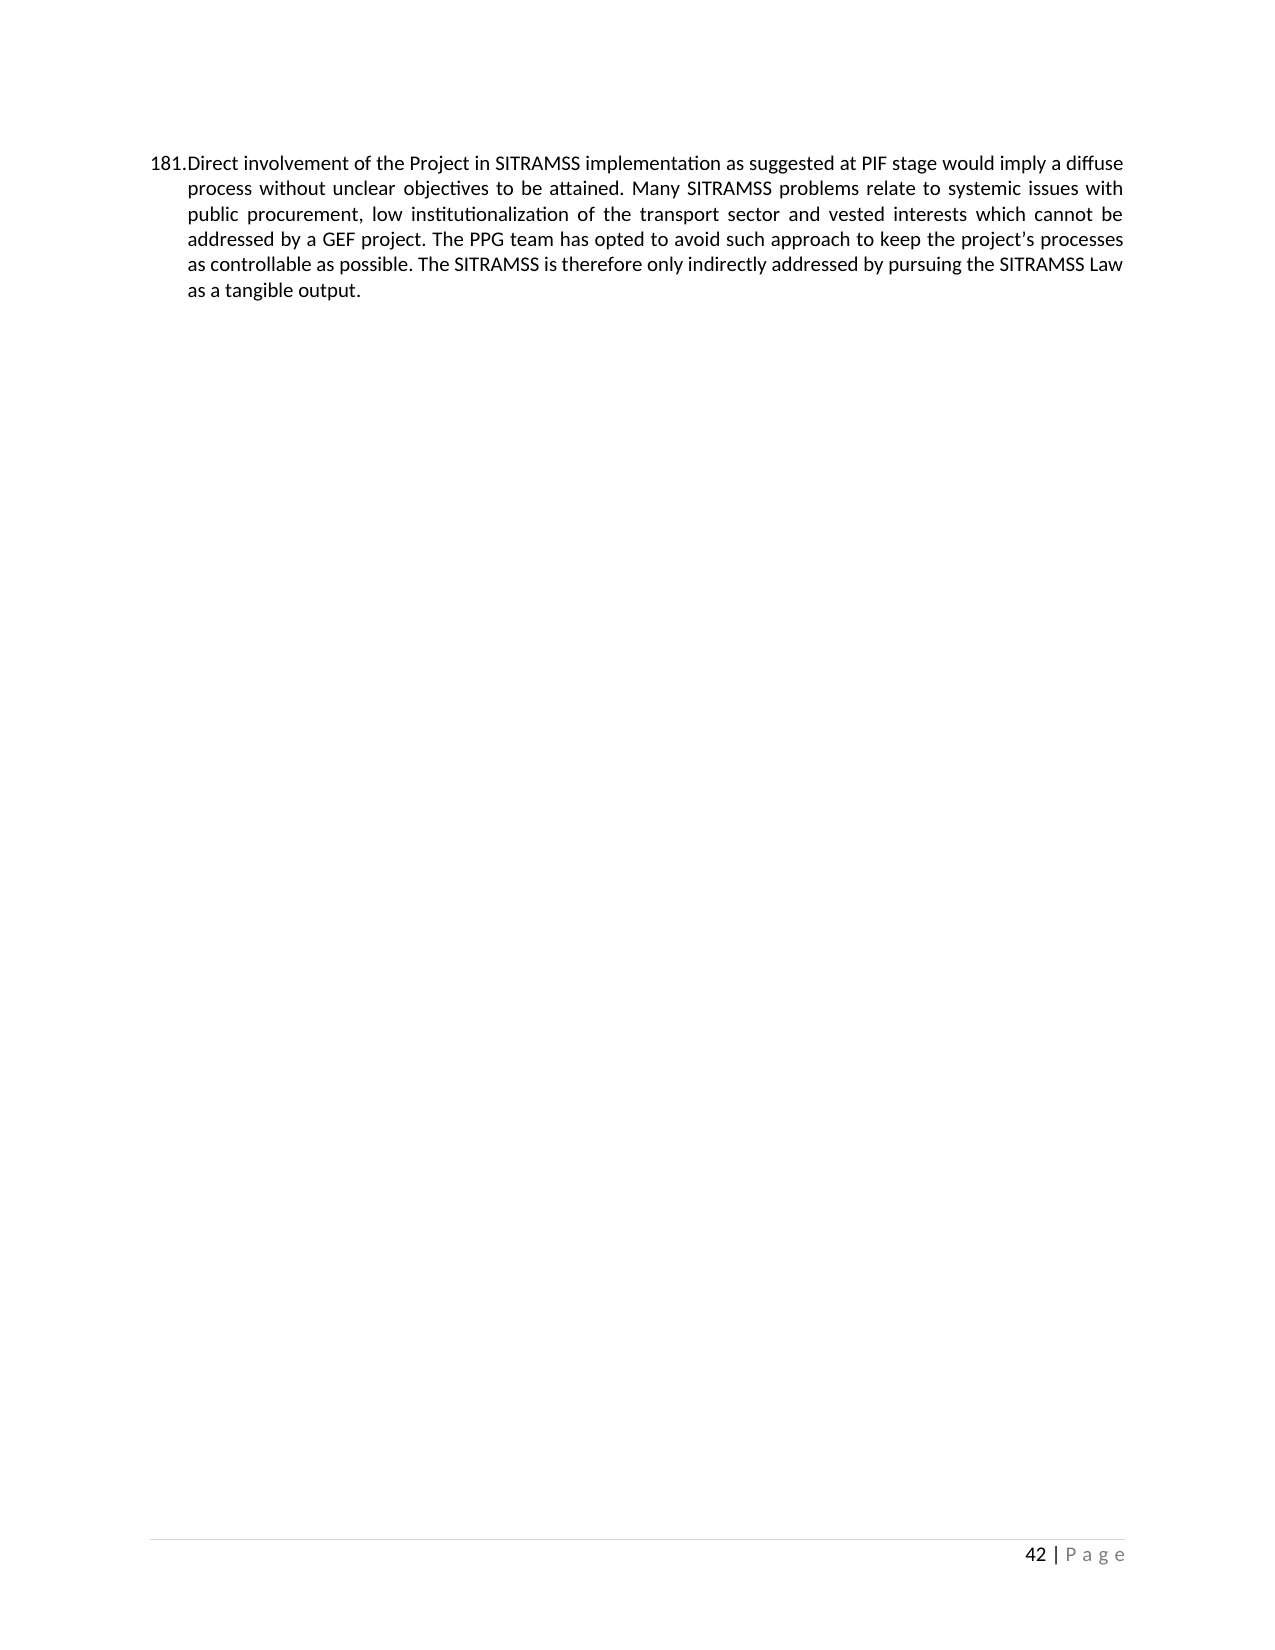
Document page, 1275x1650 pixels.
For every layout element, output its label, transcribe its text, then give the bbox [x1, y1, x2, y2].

list Direct involvement of the Project in SITRAMSS implementation as suggested at PIF stage would imply a diffuse process without unclear objectives to be attained. Many SITRAMSS problems relate to systemic issues with public procurement, low institutionalization of the transport sector and vested interests which cannot be addressed by a GEF project. The PPG team has opted to avoid such approach to keep the project’s processes as controllable as possible. The SITRAMSS is therefore only indirectly addressed by pursuing the SITRAMSS Law as a tangible output. [150, 150, 1125, 302]
